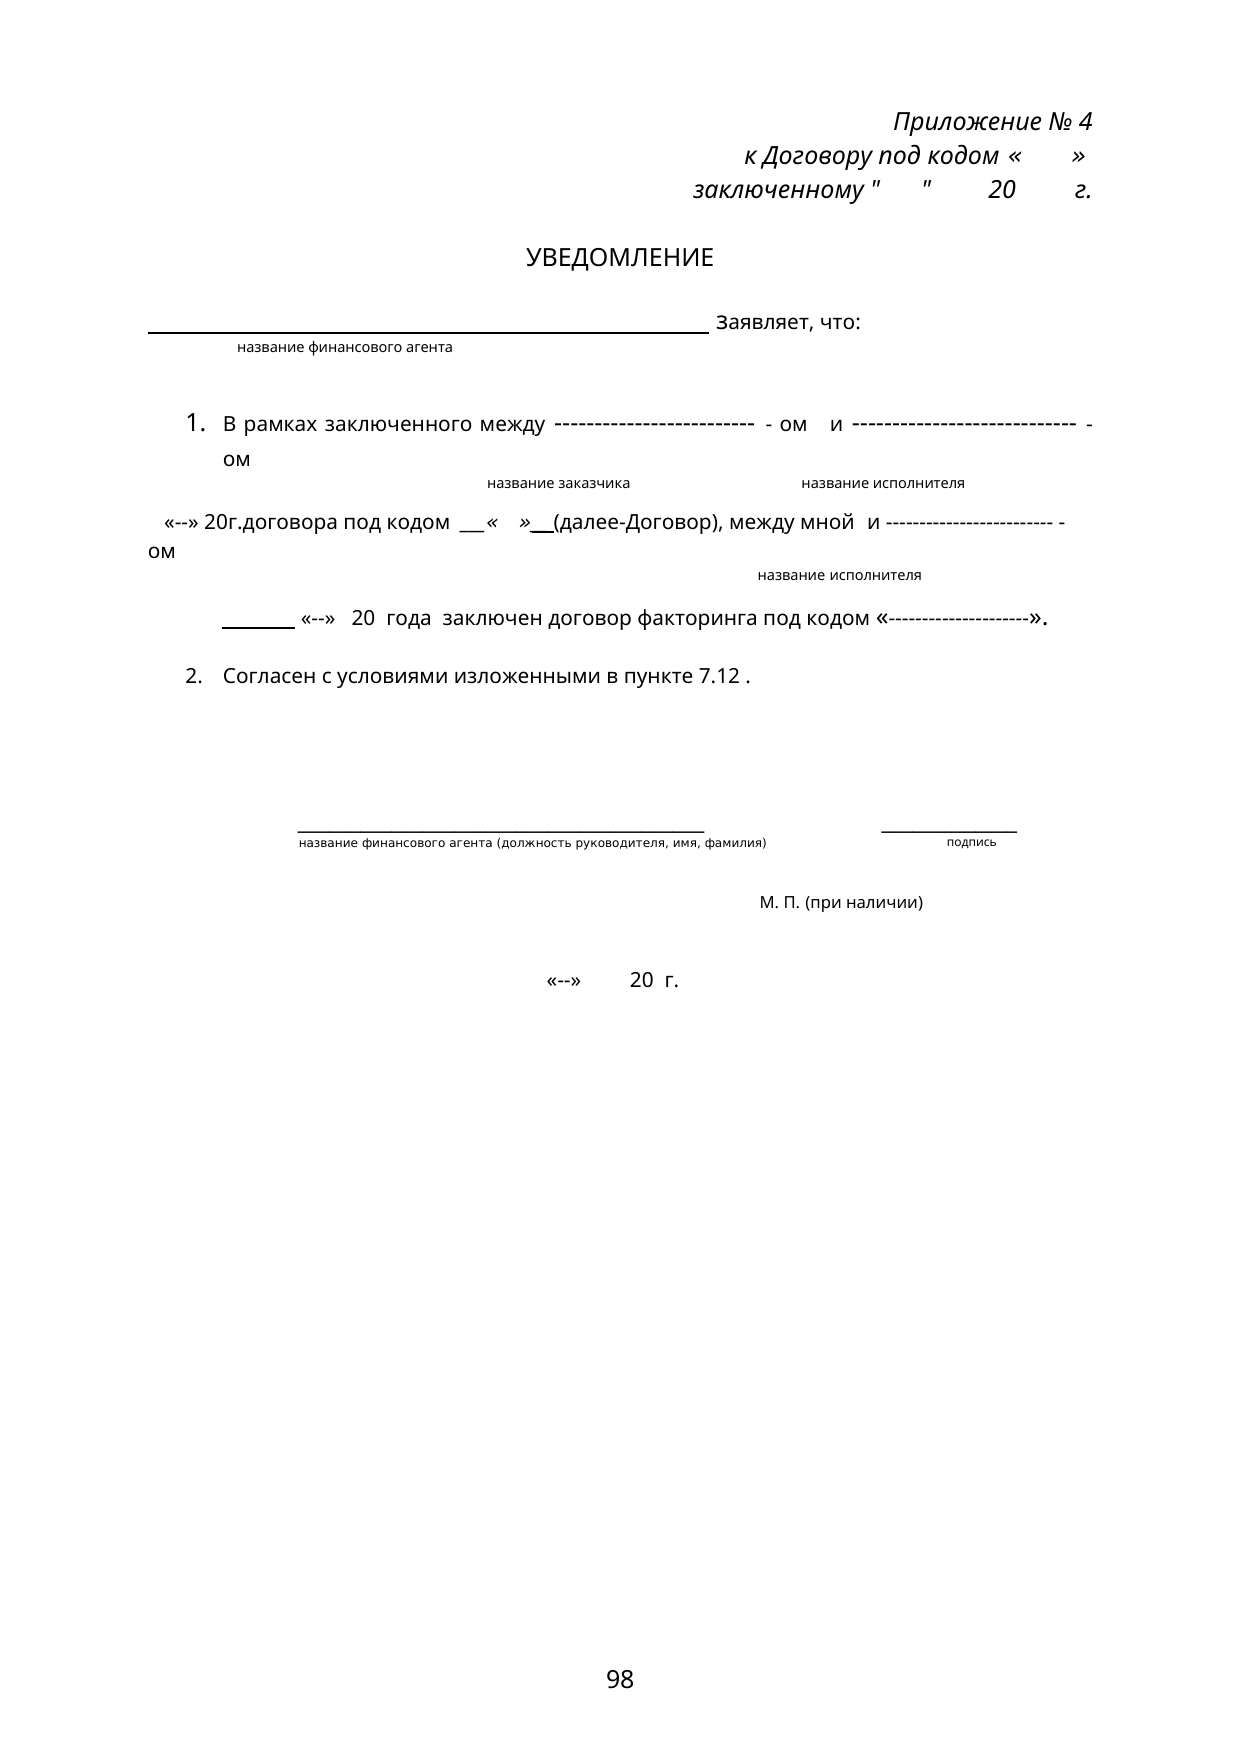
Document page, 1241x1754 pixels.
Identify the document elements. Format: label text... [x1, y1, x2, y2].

text название исполнителя [148, 564, 1092, 598]
text УВЕДОМЛЕНИЕ [148, 240, 1092, 274]
text к Договору под кодом « » заключенному " " 20 г. [148, 137, 1092, 206]
text Приложение № 4 [148, 103, 1092, 137]
text название финансового агента (должность руководителя, имя, фамилия) подпись [148, 834, 1092, 862]
list Согласен с условиями изложенными в пункте 7.12 . [185, 661, 1092, 689]
text _______________________________________ _____________ [223, 809, 1092, 834]
text «--» 20г.договора под кодом ___« »__ (далее-Договор), между мной и ------------------------- - ом [148, 507, 1092, 564]
list В рамках заключенного между ------------------------- - ом и ---------------------------- -ом [185, 405, 1092, 473]
text название финансового агента [148, 337, 1092, 371]
text заявляет, что: [148, 303, 1092, 337]
text «--» 20 г. [133, 965, 1092, 993]
text название заказчика название исполнителя [148, 473, 1092, 507]
text М. П. (при наличии) [148, 891, 1092, 914]
text «--» 20 года заключен договор факторинга под кодом «---------------------». [148, 598, 1092, 632]
